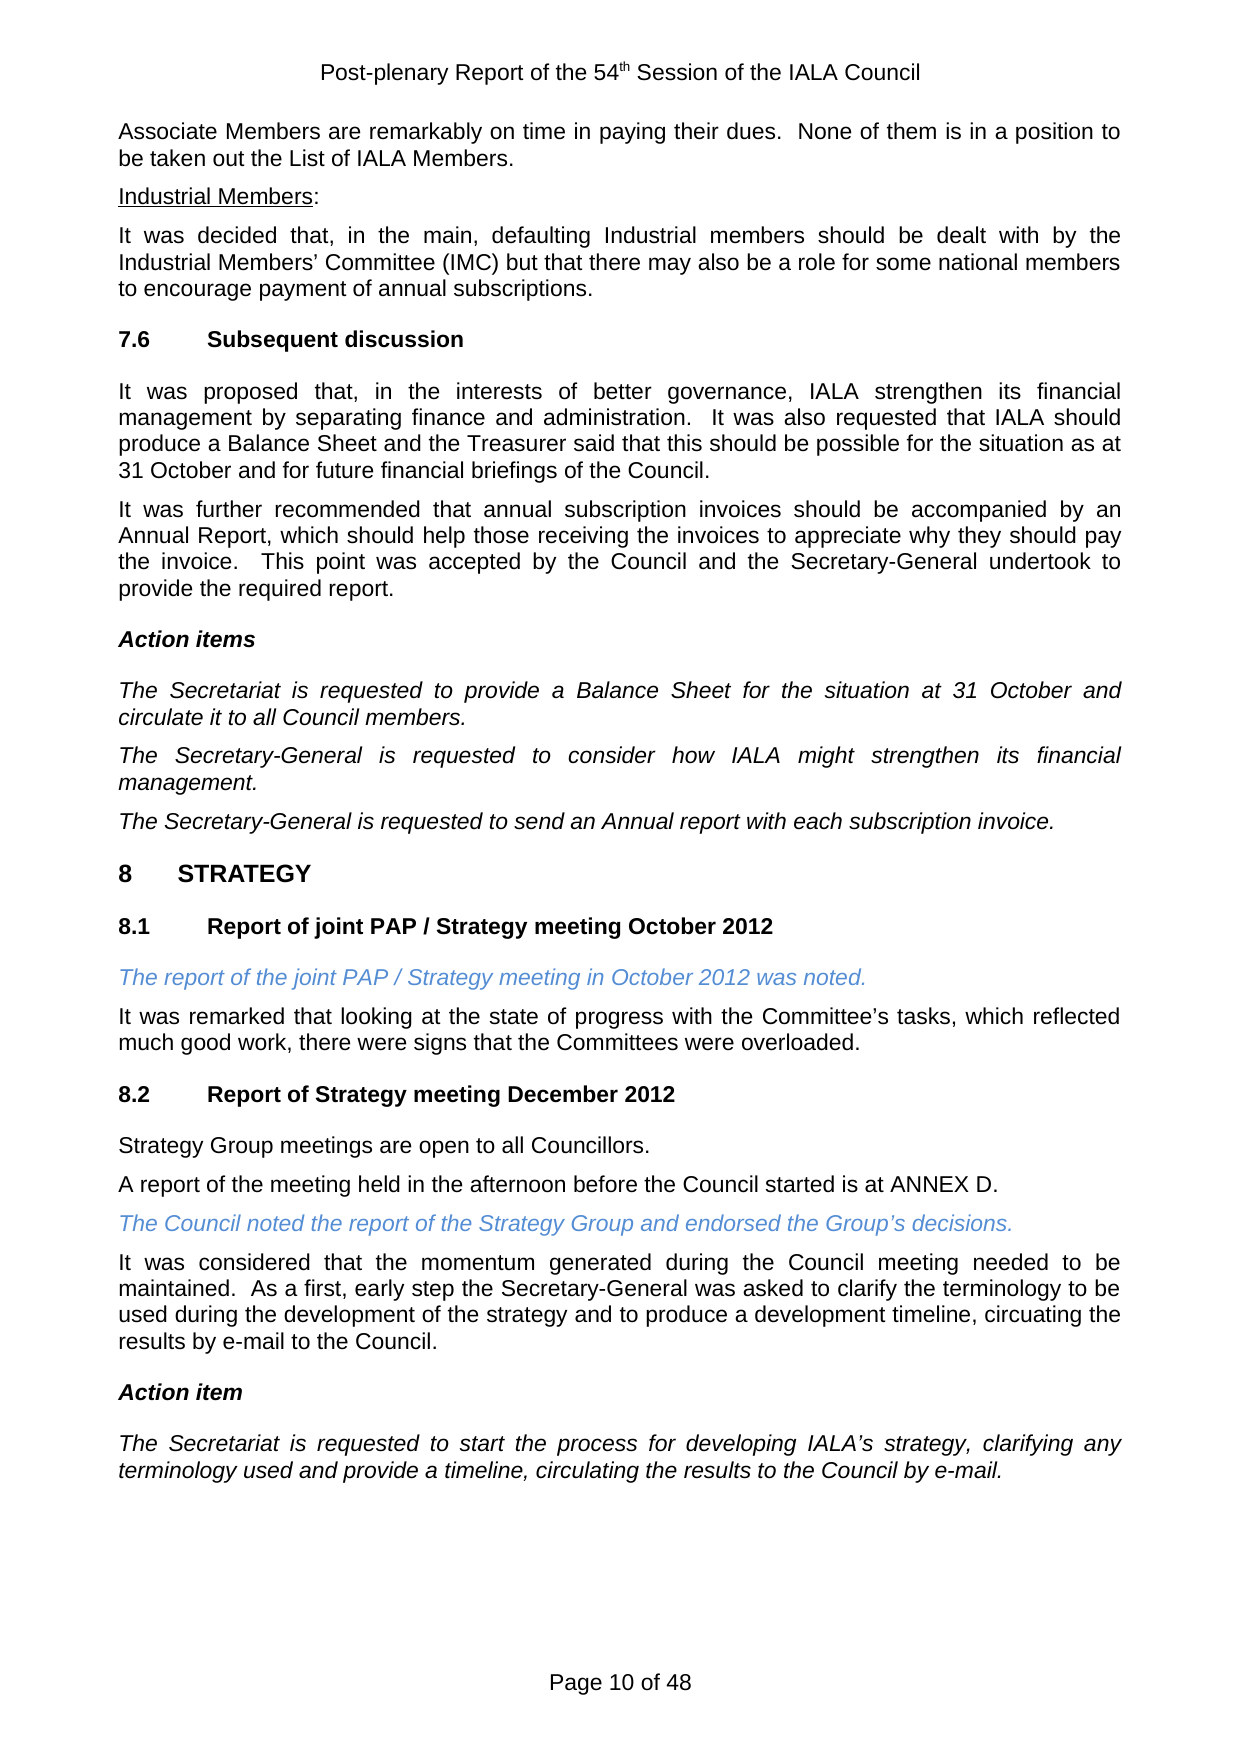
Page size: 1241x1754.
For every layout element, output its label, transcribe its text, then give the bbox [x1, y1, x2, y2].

text The Council noted the report of the Strategy Group and endorsed the Group’s decisions. [118, 1210, 1122, 1236]
text It was remarked that looking at the state of progress with the Committee’s tasks, which reflected much good work, there were signs that the Committees were overloaded. [118, 1003, 1122, 1056]
subtitle Strategy [118, 859, 1122, 888]
text It was further recommended that annual subscription invoices should be accompanied by an Annual Report, which should help those receiving the invoices to appreciate why they should pay the invoice. This point was accepted by the Council and the Secretary-General undertook to provide the required report. [118, 496, 1122, 601]
text Action items [118, 626, 1122, 652]
text The Secretariat is requested to provide a Balance Sheet for the situation at 31 October and circulate it to all Council members. [118, 677, 1122, 730]
text Action item [118, 1379, 1122, 1405]
text The Secretary-General is requested to send an Annual report with each subscription invoice. [118, 808, 1122, 834]
text Industrial Members: [118, 183, 1122, 210]
text It was decided that, in the main, defaulting Industrial members should be dealt with by the Industrial Members’ Committee (IMC) but that there may also be a role for some national members to encourage payment of annual subscriptions. [118, 222, 1122, 301]
subtitle Subsequent discussion [118, 326, 1122, 353]
text It was proposed that, in the interests of better governance, IALA strengthen its financial management by separating finance and administration. It was also requested that IALA should produce a Balance Sheet and the Treasurer said that this should be possible for the situation as at 31 October and for future financial briefings of the Council. [118, 378, 1122, 483]
text Associate Members are remarkably on time in paying their dues. None of them is in a position to be taken out the List of IALA Members. [118, 118, 1122, 171]
subtitle Report of Strategy meeting December 2012 [118, 1081, 1122, 1107]
subtitle Report of joint PAP / Strategy meeting October 2012 [118, 913, 1122, 939]
text The Secretary-General is requested to consider how IALA might strengthen its financial management. [118, 742, 1122, 795]
text The Secretariat is requested to start the process for developing IALA’s strategy, clarifying any terminology used and provide a timeline, circulating the results to the Council by e-mail. [118, 1430, 1122, 1483]
text The report of the joint PAP / Strategy meeting in October 2012 was noted. [118, 964, 1122, 991]
text A report of the meeting held in the afternoon before the Council started is at ANNEX D. [118, 1171, 1122, 1197]
text Strategy Group meetings are open to all Councillors. [118, 1132, 1122, 1158]
text It was considered that the momentum generated during the Council meeting needed to be maintained. As a first, early step the Secretary-General was asked to clarify the terminology to be used during the development of the strategy and to produce a development timeline, circuating the results by e-mail to the Council. [118, 1249, 1122, 1354]
